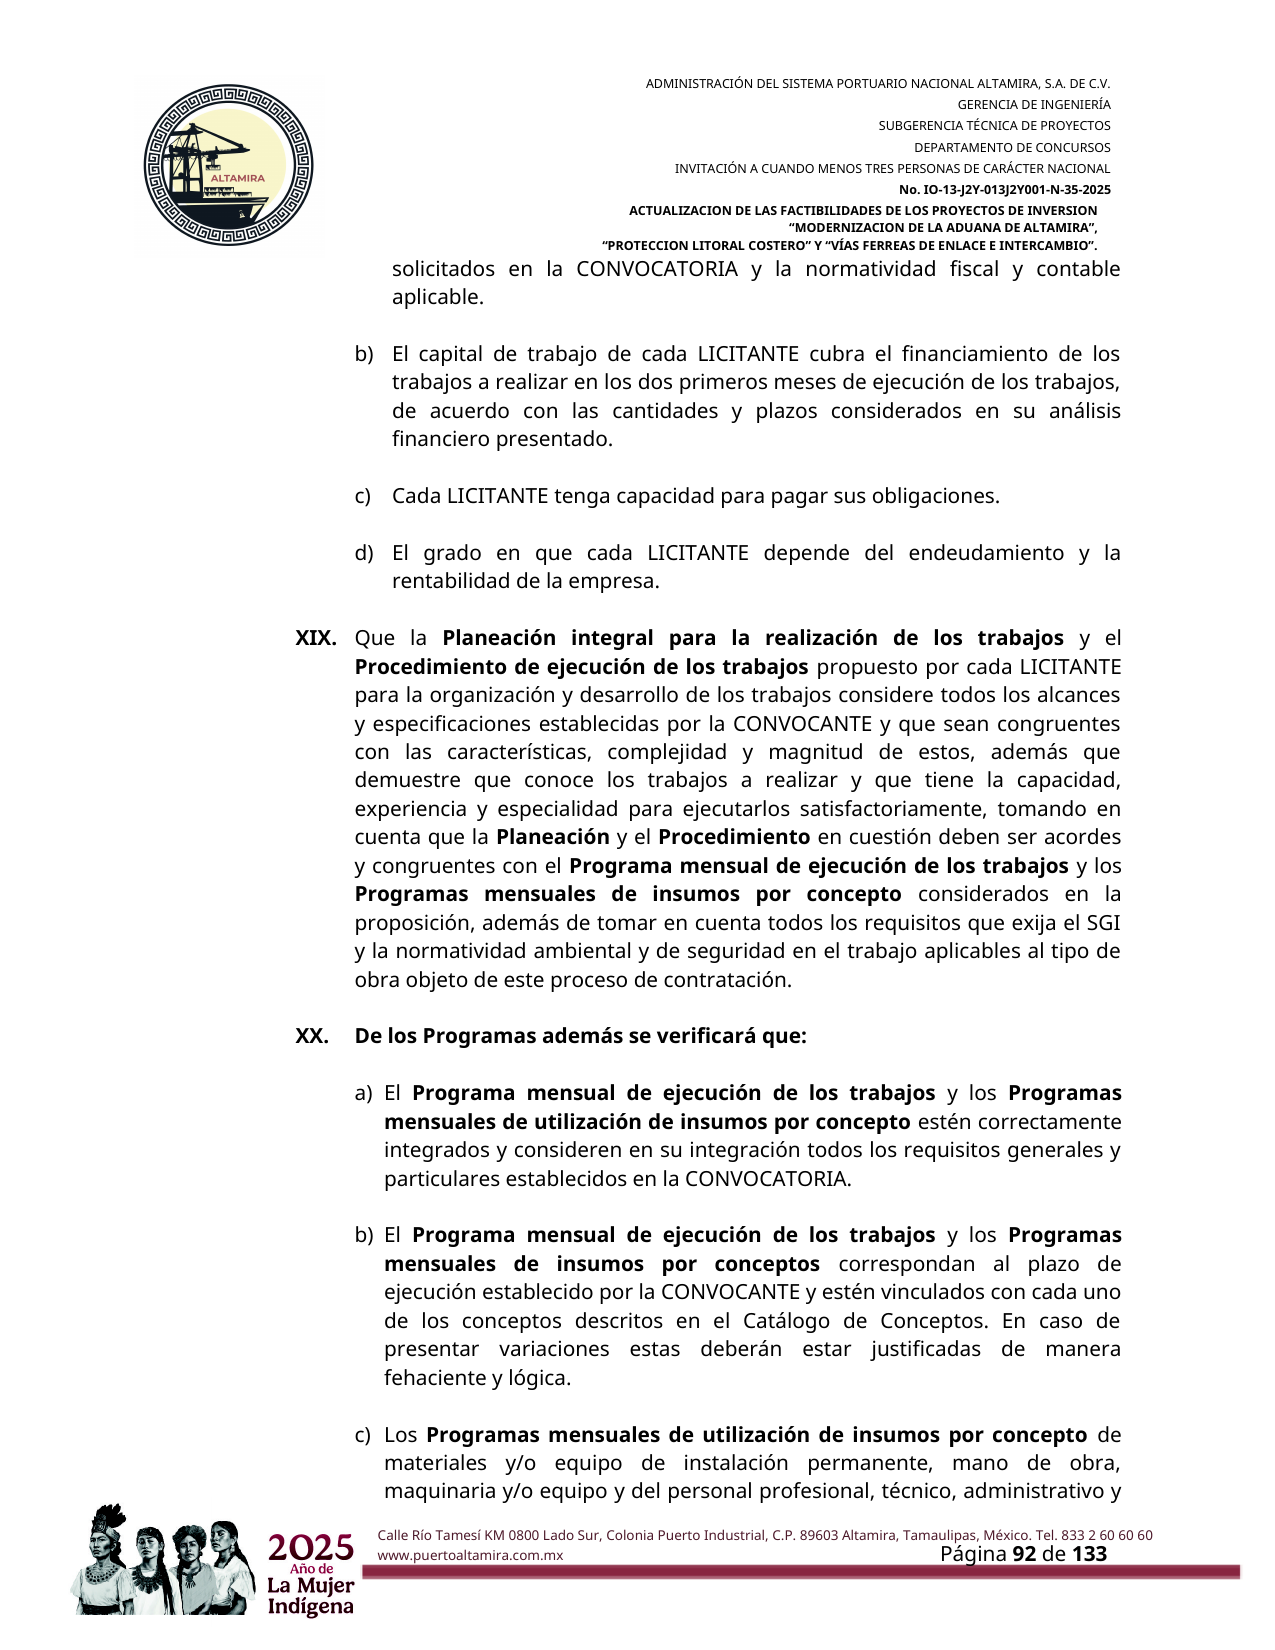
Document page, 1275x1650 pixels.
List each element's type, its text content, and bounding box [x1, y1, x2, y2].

picture [134, 75, 325, 258]
list De los Programas además se verificará que: [295, 1022, 1122, 1050]
list El grado en que cada LICITANTE depende del endeudamiento y la rentabilidad de la empresa. [354, 538, 1122, 595]
picture [0, 1497, 1244, 1627]
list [354, 1420, 1122, 1505]
list El Programa mensual de ejecución de los trabajos y los Programas mensuales de insumos por conceptos correspondan al plazo de ejecución establecido por la CONVOCANTE y estén vinculados con cada uno de los conceptos descritos en el Catálogo de Conceptos. En caso de presentar variaciones estas deberán estar justificadas de manera fehaciente y lógica. [354, 1221, 1122, 1391]
list Cada LICITANTE tenga capacidad para pagar sus obligaciones. [354, 481, 1122, 510]
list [354, 254, 1122, 311]
list El Programa mensual de ejecución de los trabajos y los Programas mensuales de utilización de insumos por concepto estén correctamente integrados y consideren en su integración todos los requisitos generales y particulares establecidos en la CONVOCATORIA. [354, 1078, 1122, 1192]
list Que la Planeación integral para la realización de los trabajos y el Procedimiento de ejecución de los trabajos propuesto por cada LICITANTE para la organización y desarrollo de los trabajos considere todos los alcances y especificaciones establecidas por la CONVOCANTE y que sean congruentes con las características, complejidad y magnitud de estos, además que demuestre que conoce los trabajos a realizar y que tiene la capacidad, experiencia y especialidad para ejecutarlos satisfactoriamente, tomando en cuenta que la Planeación y el Procedimiento en cuestión deben ser acordes y congruentes con el Programa mensual de ejecución de los trabajos y los Programas mensuales de insumos por concepto considerados en la proposición, además de tomar en cuenta todos los requisitos que exija el SGI y la normatividad ambiental y de seguridad en el trabajo aplicables al tipo de obra objeto de este proceso de contratación. [295, 623, 1122, 993]
list El capital de trabajo de cada LICITANTE cubra el financiamiento de los trabajos a realizar en los dos primeros meses de ejecución de los trabajos, de acuerdo con las cantidades y plazos considerados en su análisis financiero presentado. [354, 339, 1122, 453]
